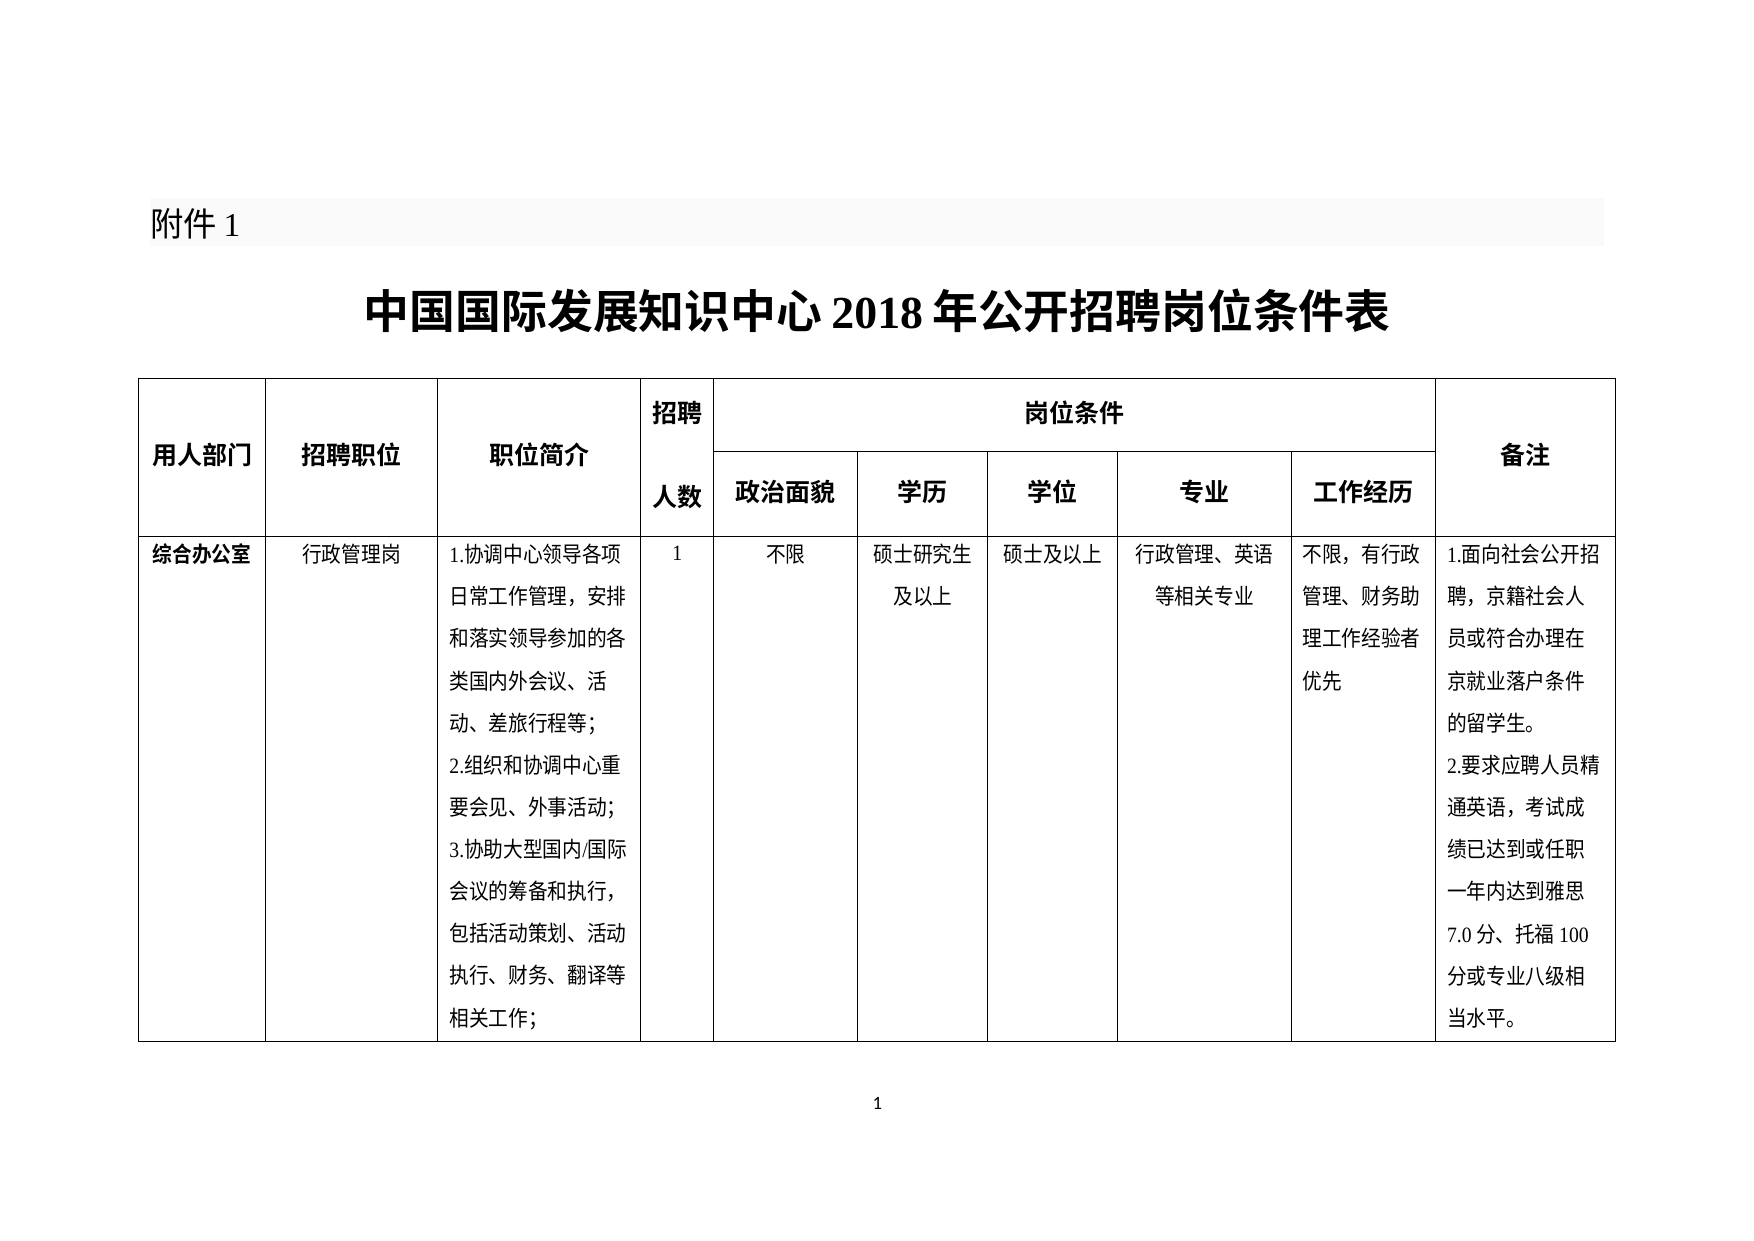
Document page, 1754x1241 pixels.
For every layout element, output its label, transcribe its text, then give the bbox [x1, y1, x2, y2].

table_cell 综合办公室 [139, 537, 265, 1041]
table_cell 硕士研究生及以上 [858, 537, 987, 1041]
text 附件1 [150, 198, 1604, 246]
table_header 招聘人数 [641, 379, 713, 536]
table_header 职位简介 [438, 379, 640, 536]
table_cell 学历 [858, 452, 987, 536]
table_cell 工作经历 [1292, 452, 1435, 536]
table_cell 行政管理、英语等相关专业 [1118, 537, 1291, 1041]
table_header 招聘职位 [266, 379, 437, 536]
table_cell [438, 537, 640, 1041]
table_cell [1292, 537, 1435, 1041]
table_header 岗位条件 [714, 379, 1435, 451]
table_cell 政治面貌 [714, 452, 857, 536]
table_cell 专业 [1118, 452, 1291, 536]
table_cell 硕士及以上 [988, 537, 1117, 1041]
table_cell 学位 [988, 452, 1117, 536]
table_cell 1 [641, 537, 713, 1041]
table_cell 不限 [714, 537, 857, 1041]
table_header 备注 [1436, 379, 1615, 536]
table_header 用人部门 [139, 379, 265, 536]
table_cell 行政管理岗 [266, 537, 437, 1041]
text 中国国际发展知识中心2018年公开招聘岗位条件表 [150, 260, 1604, 358]
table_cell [1436, 537, 1615, 1041]
